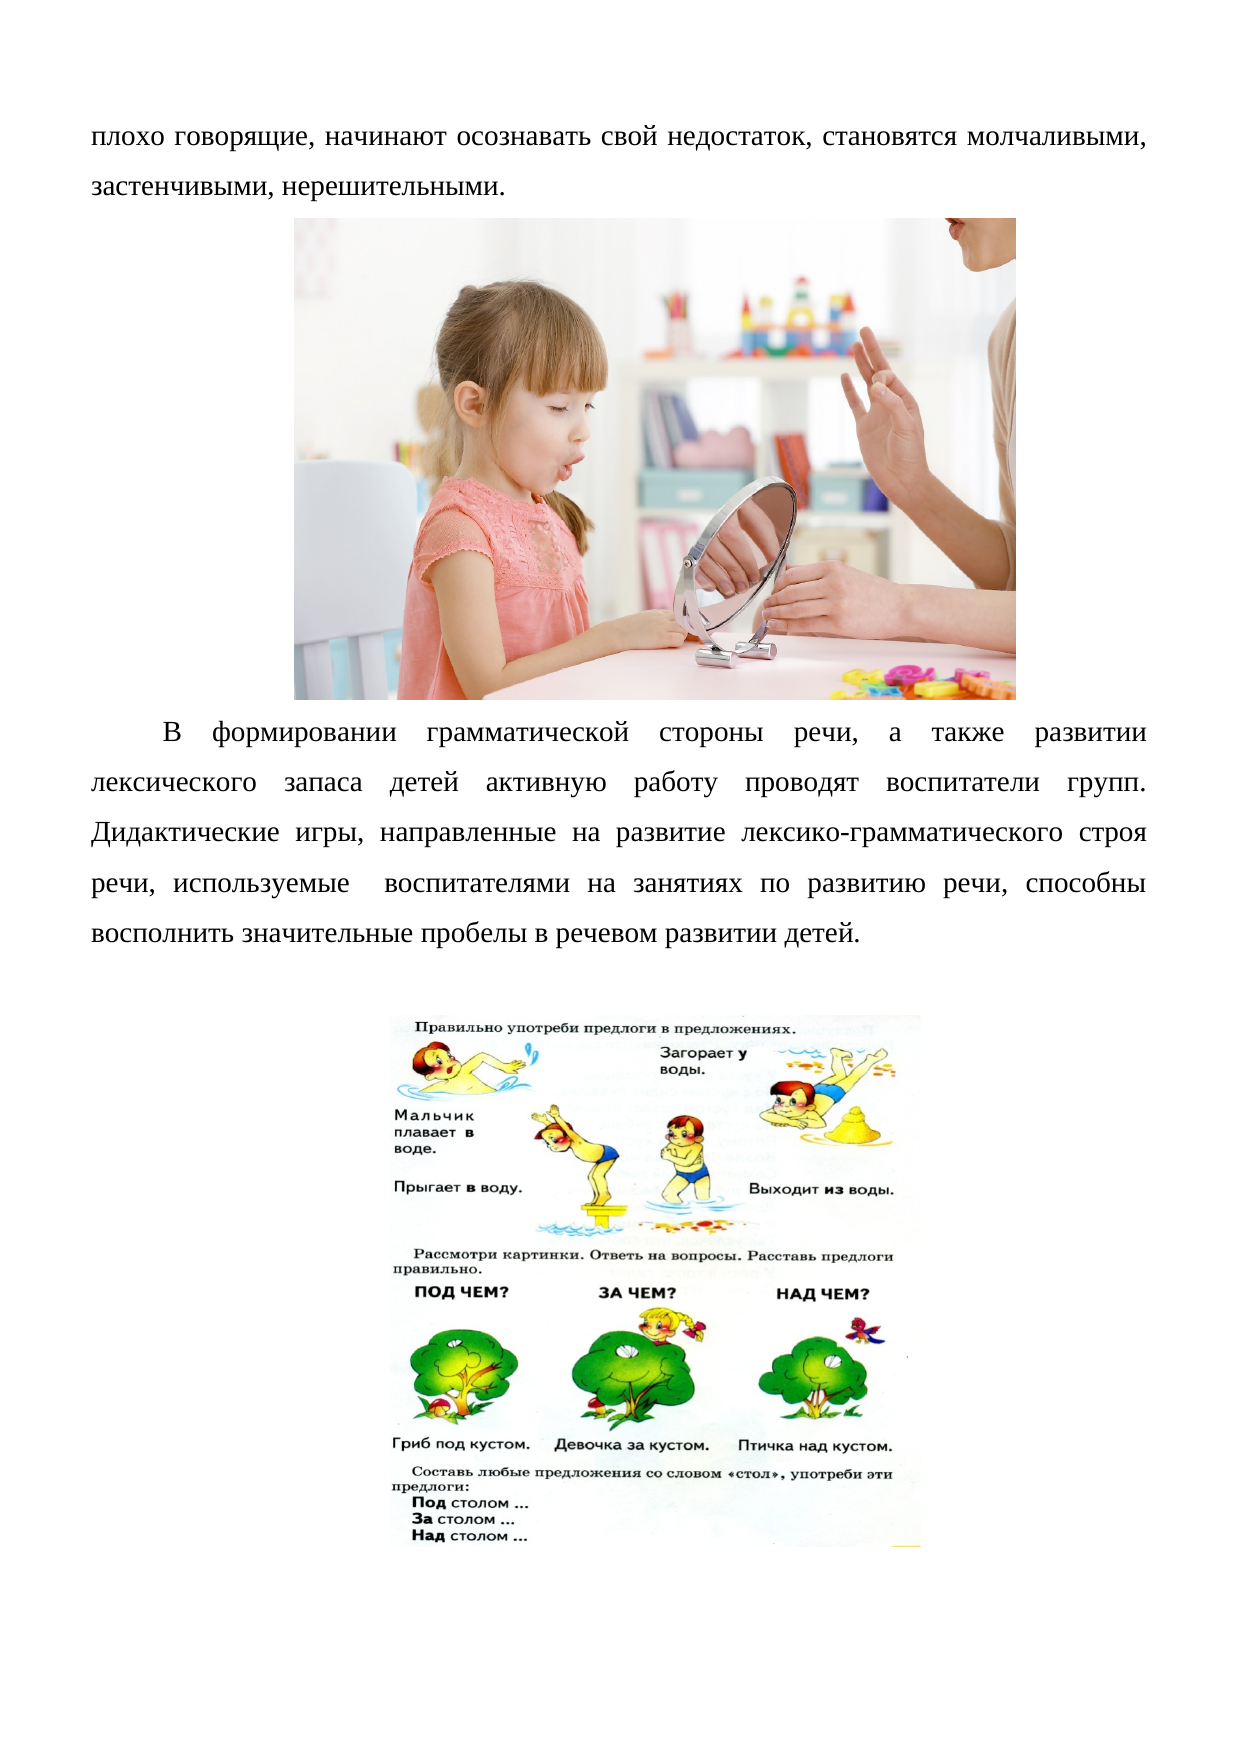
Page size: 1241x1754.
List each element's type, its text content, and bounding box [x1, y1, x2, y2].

text В формировании грамматической стороны речи, а также развитии лексического запаса детей активную работу проводят воспитатели групп. Дидактические игры, направленные на развитие лексико-грамматического строя речи, используемые воспитателями на занятиях по развитию речи, способны восполнить значительные пробелы в речевом развитии детей. [91, 714, 1147, 949]
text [91, 118, 1147, 202]
picture [294, 218, 1016, 700]
picture [389, 1015, 921, 1547]
